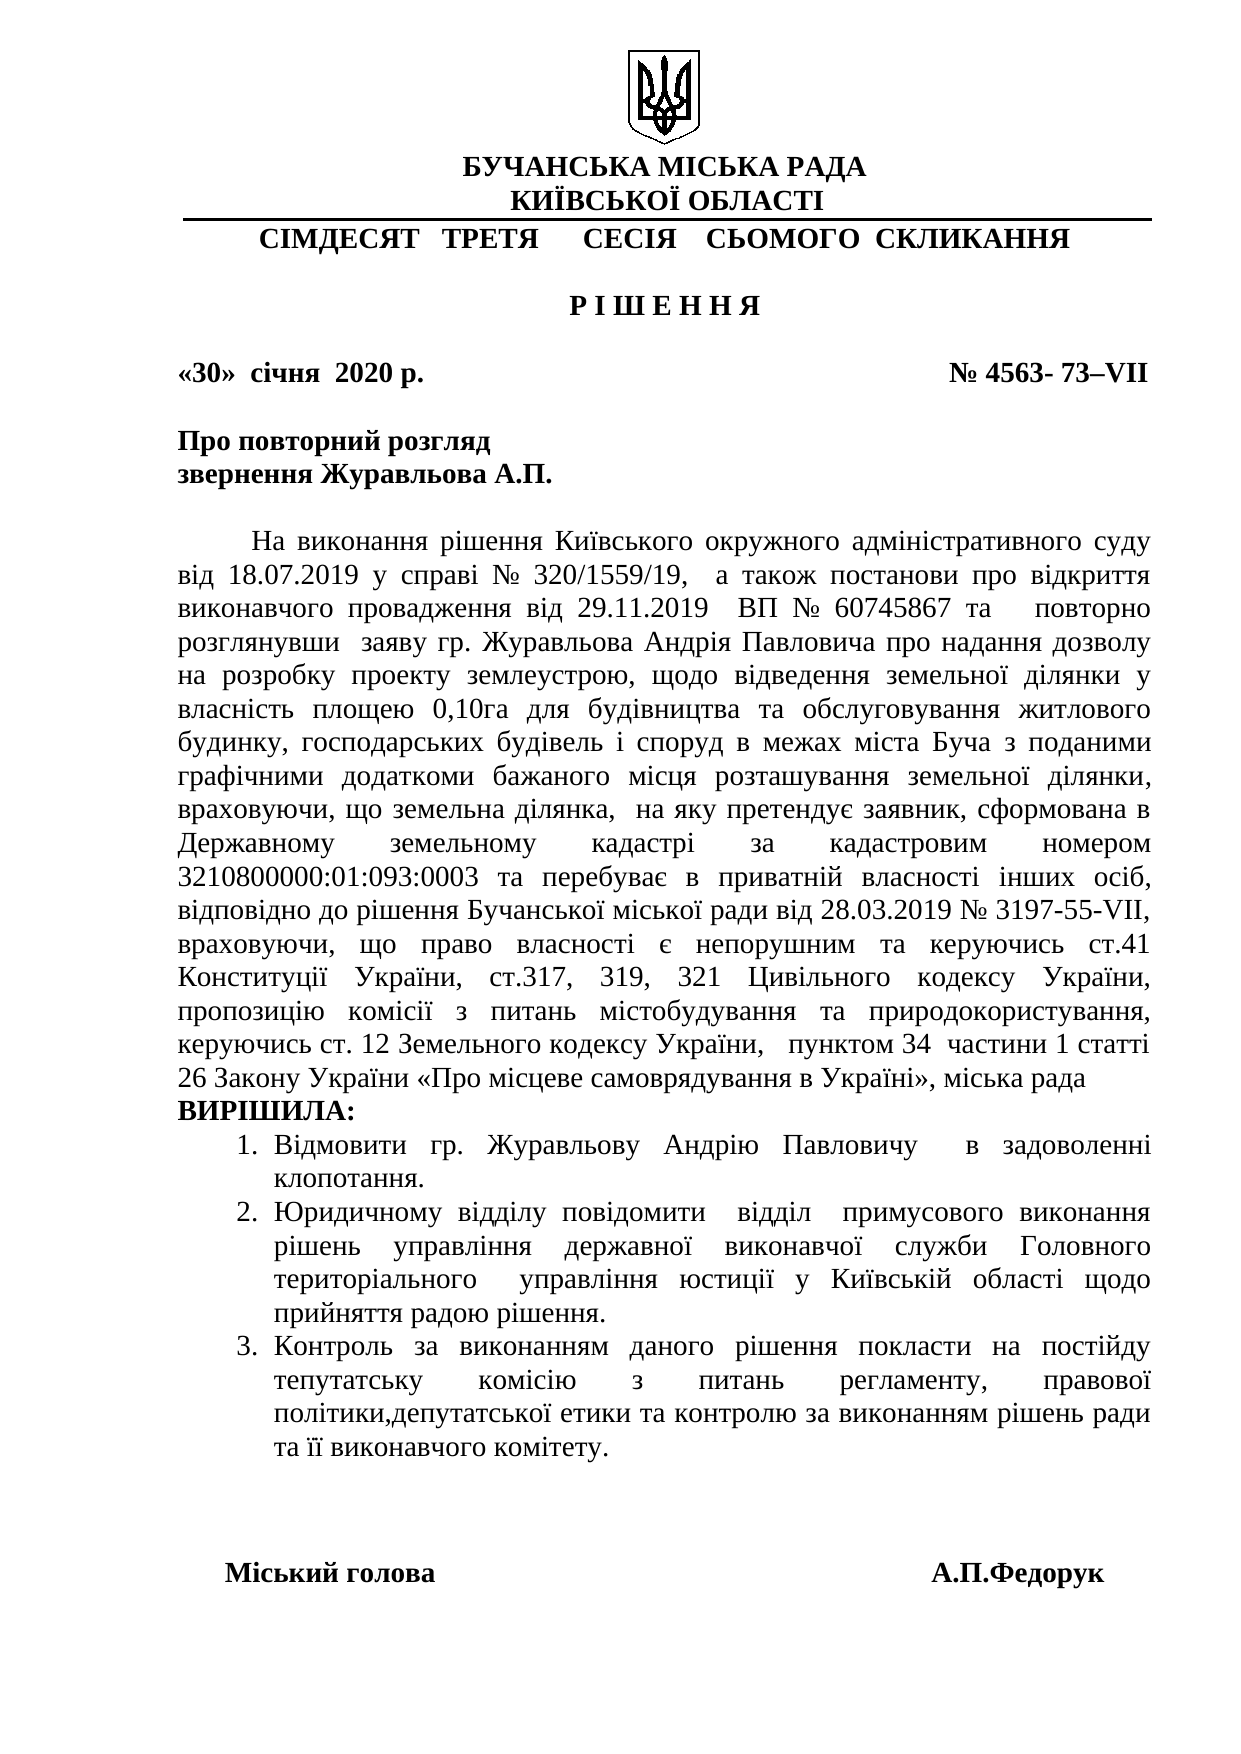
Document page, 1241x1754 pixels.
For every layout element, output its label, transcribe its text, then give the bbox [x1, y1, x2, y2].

list Юридичному відділу повідомити відділ примусового виконання рішень управління державної виконавчої служби Головного територіального управління юстиції у Київській області щодо прийняття радою рішення. [236, 1194, 1152, 1328]
text «30» січня 2020 р. № 4563- 73–VІІ [177, 356, 1152, 389]
list Контроль за виконанням даного рішення покласти на постійду тепутатську комісію з питань регламенту, правової політики,депутатської етики та контролю за виконанням рішень ради та її виконавчого комітету. [236, 1328, 1152, 1462]
text БУЧАНСЬКА МІСЬКА РАДА [177, 149, 1152, 183]
text звернення Журавльова А.П. [177, 456, 1152, 490]
text ВИРІШИЛА: [177, 1093, 1152, 1127]
text СІМДЕСЯТ ТРЕТЯ СЕСІЯ СЬОМОГО СКЛИКАННЯ [177, 221, 1152, 255]
text Про повторний розгляд [177, 423, 1152, 456]
text Р І Ш Е Н Н Я [177, 288, 1152, 322]
text На виконання рішення Київського окружного адміністративного суду від 18.07.2019 у справі № 320/1559/19, а також постанови про відкриття виконавчого провадження від 29.11.2019 ВП № 60745867 та повторно розглянувши заяву гр. Журавльова Андрія Павловича про надання дозволу на розробку проекту землеустрою, щодо відведення земельної ділянки у власність площею 0,10га для будівництва та обслуговування житлового будинку, господарських будівель і споруд в межах міста Буча з поданими графічними додаткоми бажаного місця розташування земельної ділянки, враховуючи, що земельна ділянка, на яку претендує заявник, сформована в Державному земельному кадастрі за кадастровим номером 3210800000:01:093:0003 та перебуває в приватній власності інших осіб, відповідно до рішення Бучанської міської ради від 28.03.2019 № 3197-55-VІІ, враховуючи, що право власності є непорушним та керуючись ст.41 Конституції України, ст.317, 319, 321 Цивільного кодексу України, пропозицію комісії з питань містобудування та природокористування, керуючись ст. 12 Земельного кодексу України, пунктом 34 частини 1 статті 26 Закону України «Про місцеве самоврядування в Україні», міська рада [177, 523, 1152, 1093]
text КИЇВСЬКОЇ ОБЛАСТІ [183, 183, 1152, 218]
text Міський голова А.П.Федорук [177, 1555, 1152, 1589]
list Відмовити гр. Журавльову Андрію Павловичу в задоволенні клопотання. [236, 1127, 1152, 1194]
